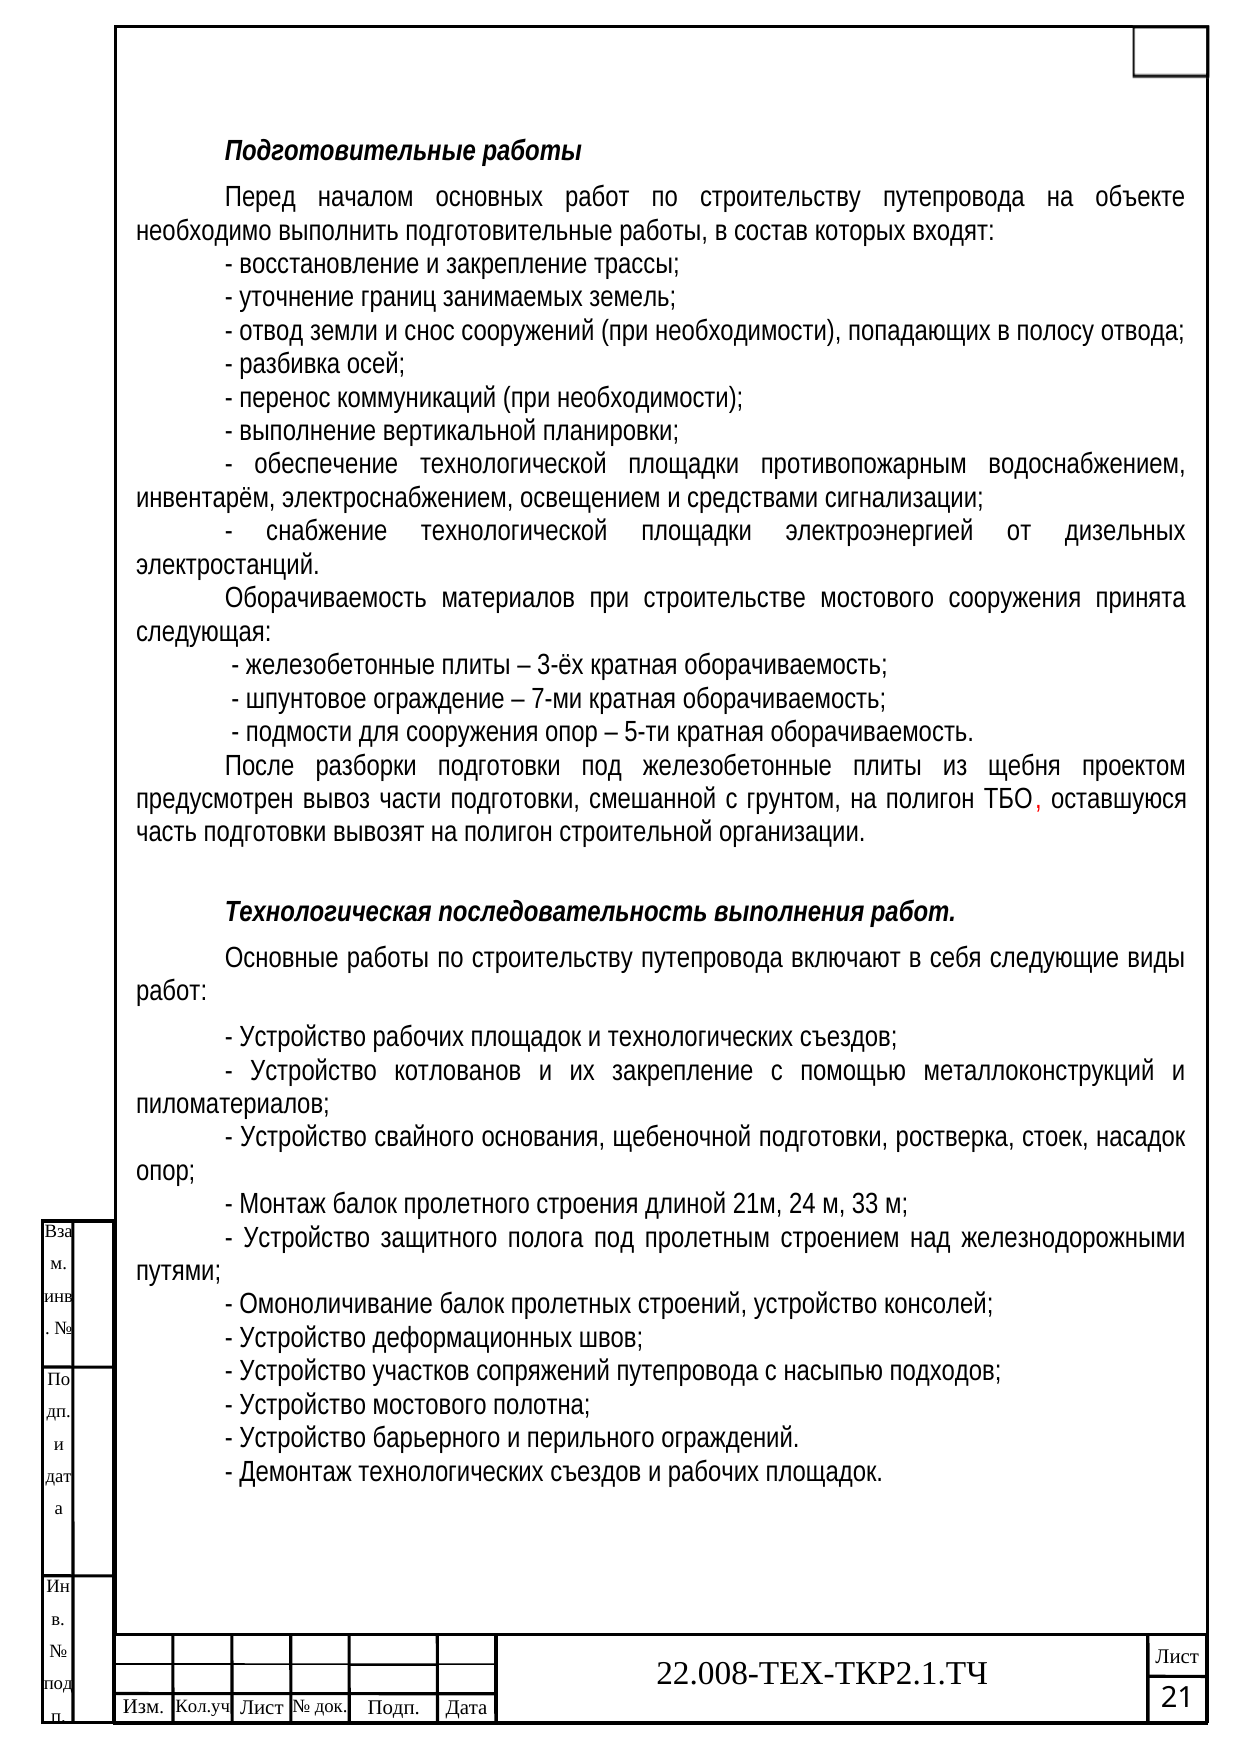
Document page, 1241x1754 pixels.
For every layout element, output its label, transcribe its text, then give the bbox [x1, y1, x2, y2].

text - Устройство свайного основания, щебеночной подготовки, ростверка, стоек, насадок опор; [136, 1119, 1187, 1186]
text - Устройство мостового полотна; [136, 1387, 1187, 1420]
text - Устройство участков сопряжений путепровода с насыпью подходов; [136, 1353, 1187, 1387]
text - Демонтаж технологических съездов и рабочих площадок. [136, 1454, 1187, 1487]
text - Устройство рабочих площадок и технологических съездов; [136, 1019, 1187, 1053]
text - уточнение границ занимаемых земель; [136, 279, 1187, 313]
text - восстановление и закрепление трассы; [136, 246, 1187, 279]
text - отвод земли и снос сооружений (при необходимости), попадающих в полосу отвода; [136, 313, 1187, 346]
text - Монтаж балок пролетного строения длиной 21м, 24 м, 33 м; [136, 1186, 1187, 1220]
text - снабжение технологической площадки электроэнергией от дизельных электростанций. [136, 513, 1187, 580]
picture [1132, 25, 1213, 80]
text - Устройство защитного полога под пролетным строением над железнодорожными путями; [136, 1220, 1187, 1287]
text - обеспечение технологической площадки противопожарным водоснабжением, инвентарём, электроснабжением, освещением и средствами сигнализации; [136, 447, 1187, 513]
text - шпунтовое ограждение – 7-ми кратная оборачиваемость; [136, 681, 1187, 714]
text - Устройство деформационных швов; [136, 1320, 1187, 1353]
text - железобетонные плиты – 3-ёх кратная оборачиваемость; [136, 647, 1187, 681]
text - Омоноличивание балок пролетных строений, устройство консолей; [136, 1287, 1187, 1320]
text - Устройство барьерного и перильного ограждений. [136, 1420, 1187, 1454]
text - выполнение вертикальной планировки; [136, 413, 1187, 447]
text - подмости для сооружения опор – 5-ти кратная оборачиваемость. [136, 714, 1187, 748]
text - перенос коммуникаций (при необходимости); [136, 380, 1187, 413]
text Подготовительные работы [136, 133, 1187, 167]
text После разборки подготовки под железобетонные плиты из щебня проектом предусмотрен вывоз части подготовки, смешанной с грунтом, на полигон ТБО, оставшуюся часть подготовки вывозят на полигон строительной организации. [136, 748, 1187, 848]
text Оборачиваемость материалов при строительстве мостового сооружения принята следующая: [136, 580, 1187, 647]
text - Устройство котлованов и их закрепление с помощью металлоконструкций и пиломатериалов; [136, 1053, 1187, 1119]
text Технологическая последовательность выполнения работ. [136, 894, 1187, 927]
text Основные работы по строительству путепровода включают в себя следующие виды работ: [136, 940, 1187, 1007]
text Перед началом основных работ по строительству путепровода на объекте необходимо выполнить подготовительные работы, в состав которых входят: [136, 179, 1187, 246]
text - разбивка осей; [136, 346, 1187, 380]
